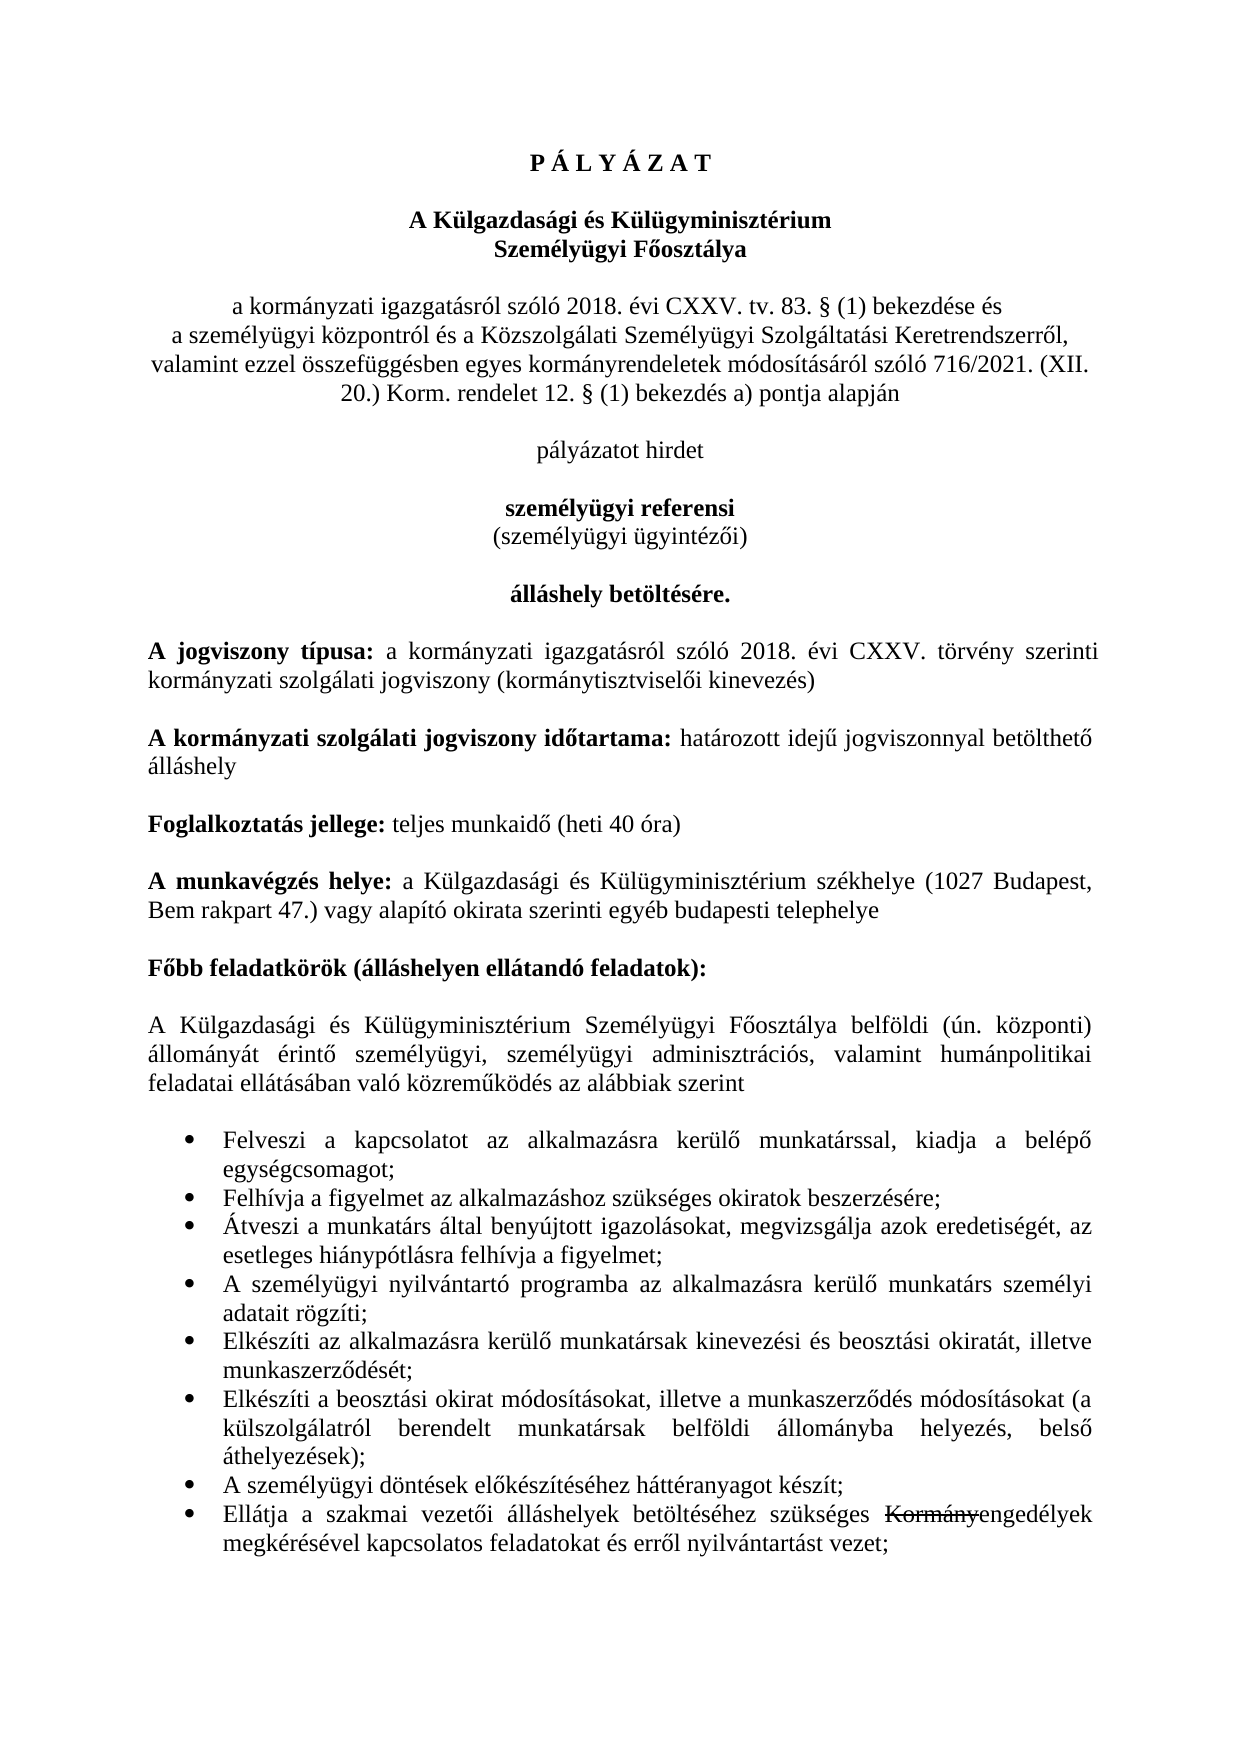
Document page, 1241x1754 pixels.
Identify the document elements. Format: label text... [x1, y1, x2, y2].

text Főbb feladatkörök (álláshelyen ellátandó feladatok): [148, 953, 1093, 981]
text A Külgazdasági és Külügyminisztérium Személyügyi Főosztálya belföldi (ún. központi) állományát érintő személyügyi, személyügyi adminisztrációs, valamint humánpolitikai feladatai ellátásában való közreműködés az alábbiak szerint [148, 1010, 1093, 1096]
text a kormányzati igazgatásról szóló 2018. évi CXXV. tv. 83. § (1) bekezdése és a személyügyi központról és a Közszolgálati Személyügyi Szolgáltatási Keretrendszerről, valamint ezzel összefüggésben egyes kormányrendeletek módosításáról szóló 716/2021. (XII. 20.) Korm. rendelet 12. § (1) bekezdés a) pontja alapján [148, 291, 1093, 406]
text személyügyi referensi [148, 493, 1093, 521]
list Felveszi a kapcsolatot az alkalmazásra kerülő munkatárssal, kiadja a belépő egységcsomagot; [185, 1125, 1093, 1183]
text Személyügyi Főosztálya [148, 234, 1093, 263]
list Felhívja a figyelmet az alkalmazáshoz szükséges okiratok beszerzésére; [185, 1183, 1093, 1211]
text P Á L Y Á Z A T [148, 148, 1093, 176]
list Ellátja a szakmai vezetői álláshelyek betöltéséhez szükséges Kormányengedélyek megkérésével kapcsolatos feladatokat és erről nyilvántartást vezet; [185, 1499, 1093, 1556]
list Elkészíti a beosztási okirat módosításokat, illetve a munkaszerződés módosításokat (a külszolgálatról berendelt munkatársak belföldi állományba helyezés, belső áthelyezések); [185, 1384, 1093, 1470]
list A személyügyi nyilvántartó programba az alkalmazásra kerülő munkatárs személyi adatait rögzíti; [185, 1269, 1093, 1326]
text Foglalkoztatás jellege: teljes munkaidő (heti 40 óra) [148, 809, 1093, 838]
text A jogviszony típusa: a kormányzati igazgatásról szóló 2018. évi CXXV. törvény szerinti kormányzati szolgálati jogviszony (kormánytisztviselői kinevezés) [148, 636, 1100, 694]
text pályázatot hirdet [148, 435, 1093, 464]
list A személyügyi döntések előkészítéséhez háttéranyagot készít; [185, 1470, 1093, 1499]
text (személyügyi ügyintézői) [148, 521, 1093, 550]
text A kormányzati szolgálati jogviszony időtartama: határozott idejű jogviszonnyal betölthető álláshely [148, 723, 1093, 780]
list Elkészíti az alkalmazásra kerülő munkatársak kinevezési és beosztási okiratát, illetve munkaszerződését; [185, 1326, 1093, 1384]
text A Külgazdasági és Külügyminisztérium [148, 205, 1093, 234]
list Átveszi a munkatárs által benyújtott igazolásokat, megvizsgálja azok eredetiségét, az esetleges hiánypótlásra felhívja a figyelmet; [185, 1211, 1093, 1269]
text A munkavégzés helye: a Külgazdasági és Külügyminisztérium székhelye (1027 Budapest, Bem rakpart 47.) vagy alapító okirata szerinti egyéb budapesti telephelye [148, 866, 1093, 924]
text álláshely betöltésére. [148, 579, 1093, 608]
